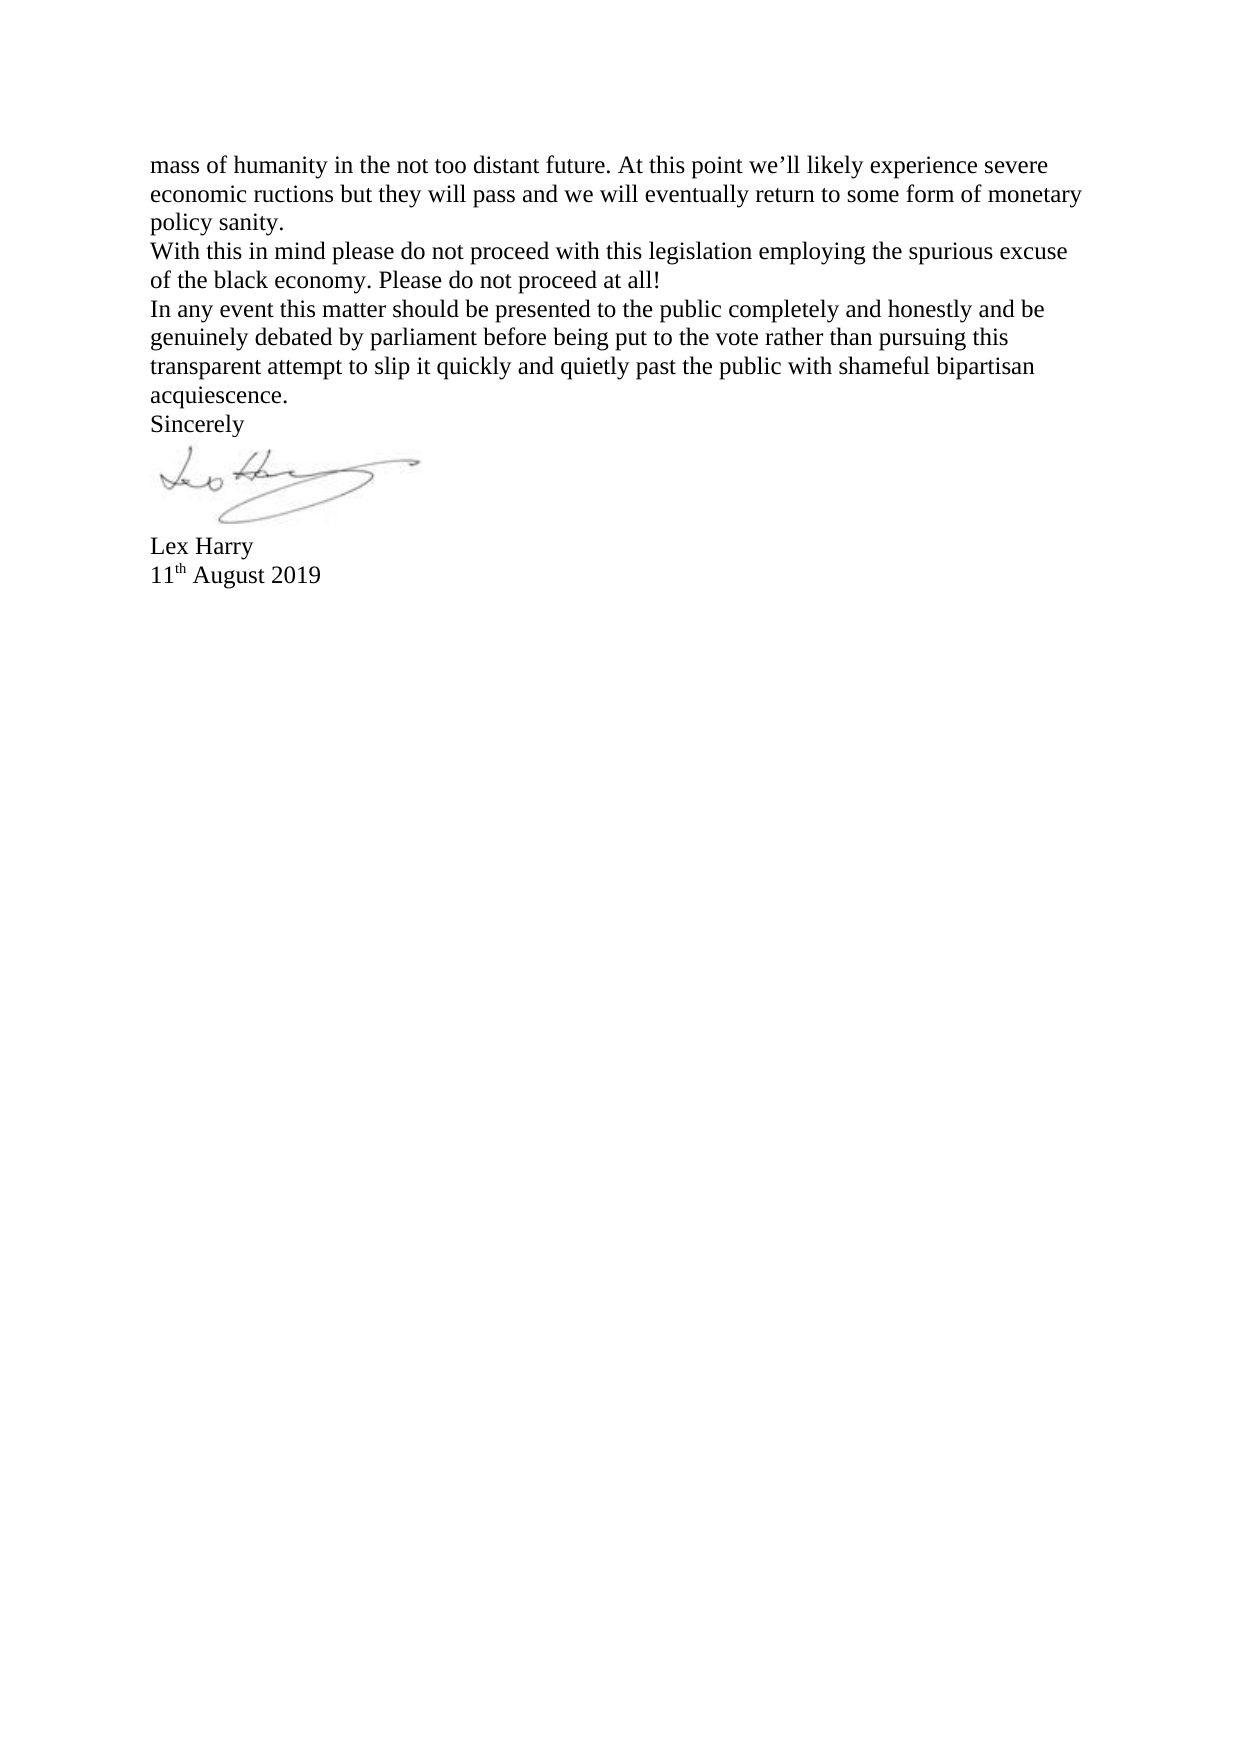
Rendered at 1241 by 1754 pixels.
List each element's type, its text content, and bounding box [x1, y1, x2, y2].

text Sincerely [150, 409, 1090, 437]
picture [150, 437, 422, 532]
text Lex Harry [150, 531, 1090, 560]
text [150, 150, 1090, 236]
text With this in mind please do not proceed with this legislation employing the spurious excuse of the black economy. Please do not proceed at all! [150, 236, 1090, 294]
text 11th August 2019 [150, 560, 1090, 589]
text In any event this matter should be presented to the public completely and honestly and be genuinely debated by parliament before being put to the vote rather than pursuing this transparent attempt to slip it quickly and quietly past the public with shameful bipartisan acquiescence. [150, 294, 1090, 409]
